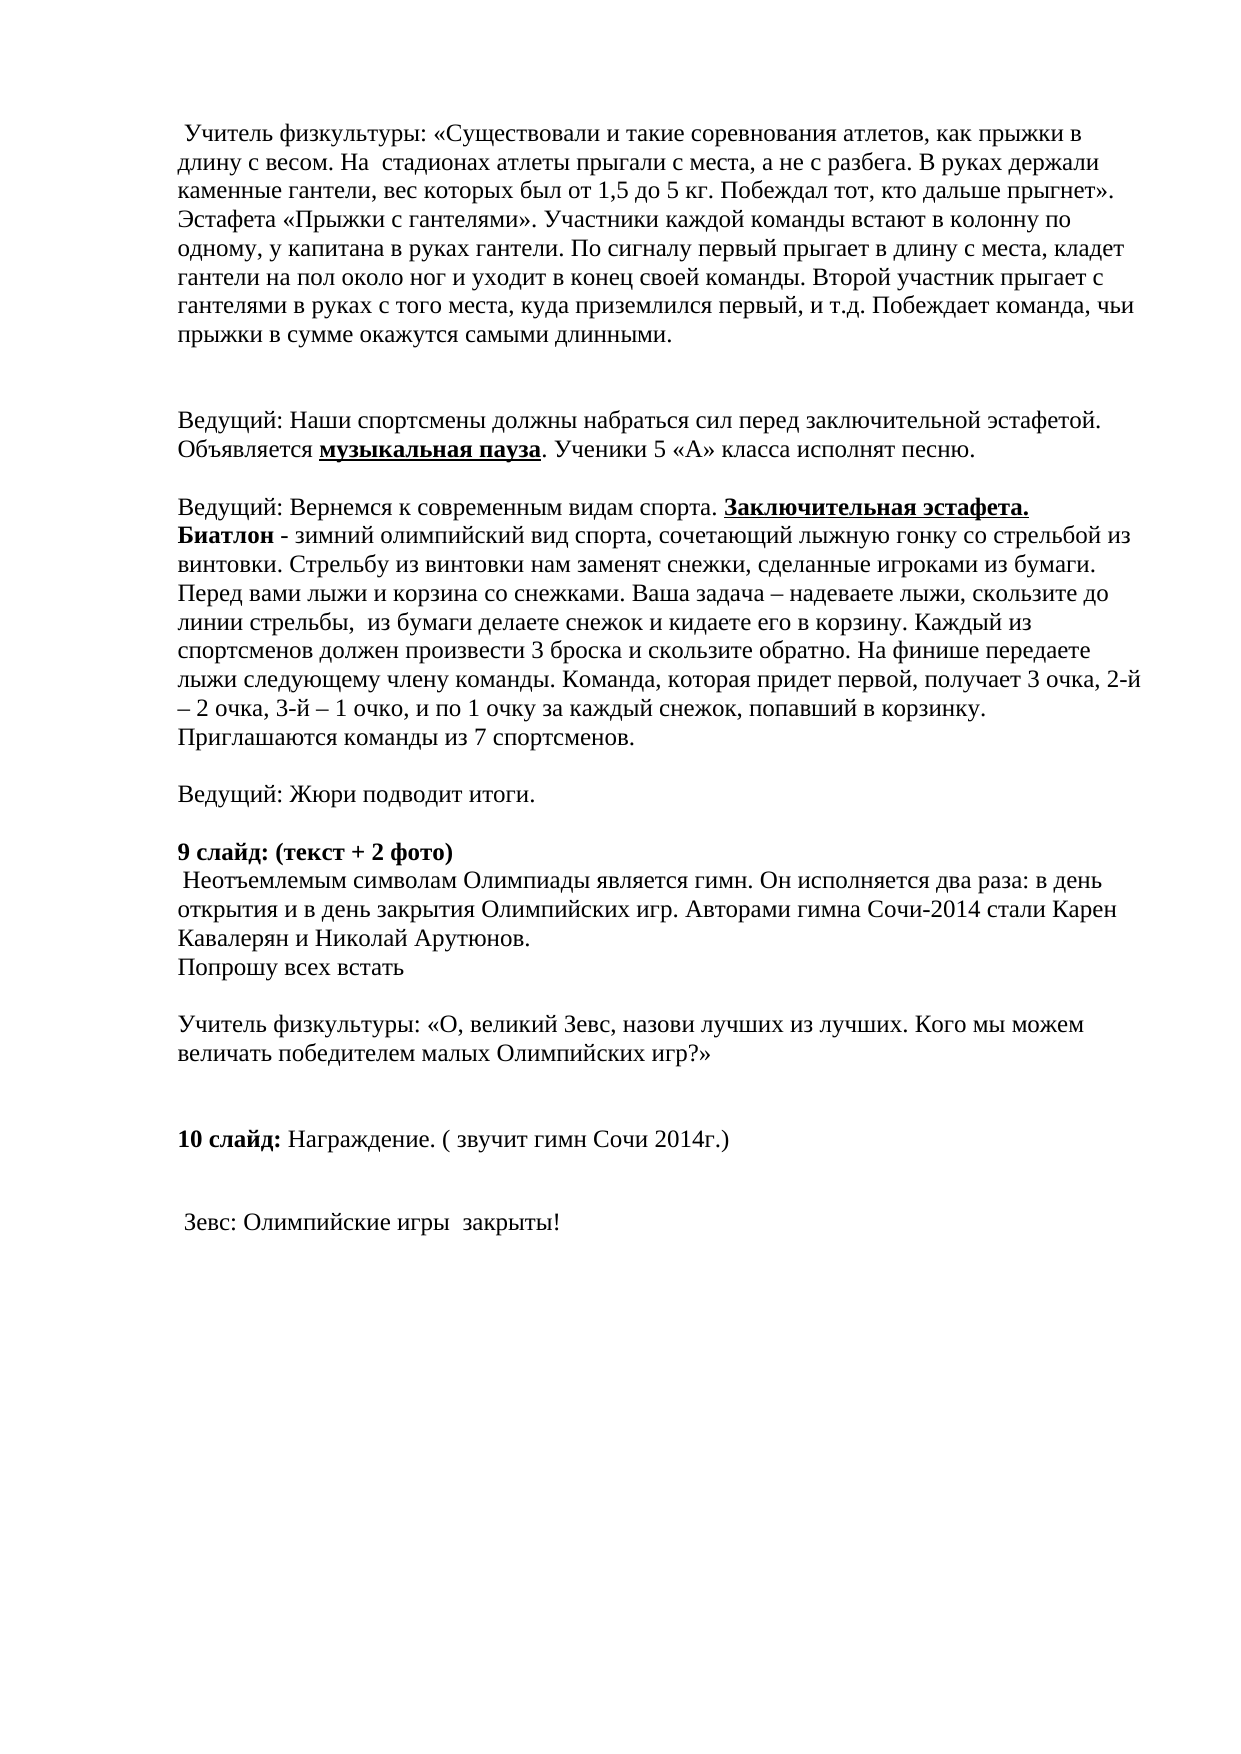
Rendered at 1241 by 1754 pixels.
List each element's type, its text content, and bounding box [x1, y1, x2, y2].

text Ведущий: Вернемся к современным видам спорта. Заключительная эстафета. [177, 492, 1152, 521]
text Эстафета «Прыжки с гантелями». Участники каждой команды встают в колонну по одному, у капитана в руках гантели. По сигналу первый прыгает в длину с места, кладет гантели на пол около ног и уходит в конец своей команды. Второй участник прыгает с гантелями в руках с того места, куда приземлился первый, и т.д. Побеждает команда, чьи прыжки в сумме окажутся самыми длинными. [177, 204, 1152, 348]
text Ведущий: Жюри подводит итоги. [177, 779, 1152, 808]
text Зевс: Олимпийские игры закрыты! [177, 1207, 1152, 1236]
text Биатлон - зимний олимпийский вид спорта, сочетающий лыжную гонку со стрельбой из винтовки. Стрельбу из винтовки нам заменят снежки, сделанные игроками из бумаги. Перед вами лыжи и корзина со снежками. Ваша задача – надеваете лыжи, скользите до линии стрельбы, из бумаги делаете снежок и кидаете его в корзину. Каждый из спортсменов должен произвести 3 броска и скользите обратно. На финише передаете лыжи следующему члену команды. Команда, которая придет первой, получает 3 очка, 2-й – 2 очка, 3-й – 1 очко, и по 1 очку за каждый снежок, попавший в корзинку. Приглашаются команды из 7 спортсменов. [177, 521, 1152, 751]
text Учитель физкультуры: «Существовали и такие соревнования атлетов, как прыжки в длину с весом. На стадионах атлеты прыгали с места, а не с разбега. В руках держали каменные гантели, вес которых был от 1,5 до 5 кг. Побеждал тот, кто дальше прыгнет». [177, 118, 1152, 204]
text 10 слайд: Награждение. ( звучит гимн Сочи 2014г.) [177, 1124, 1152, 1153]
text Ведущий: Наши спортсмены должны набраться сил перед заключительной эстафетой. Объявляется музыкальная пауза. Ученики 5 «А» класса исполнят песню. [177, 406, 1152, 463]
text Попрошу всех встать [177, 952, 1152, 981]
text Неотъемлемым символам Олимпиады является гимн. Он исполняется два раза: в день открытия и в день закрытия Олимпийских игр. Авторами гимна Сочи-2014 стали Карен Кавалерян и Николай Арутюнов. [177, 866, 1152, 952]
text Учитель физкультуры: «О, великий Зевс, назови лучших из лучших. Кого мы можем величать победителем малых Олимпийских игр?» [177, 1009, 1152, 1067]
text 9 слайд: (текст + 2 фото) [177, 837, 1152, 866]
